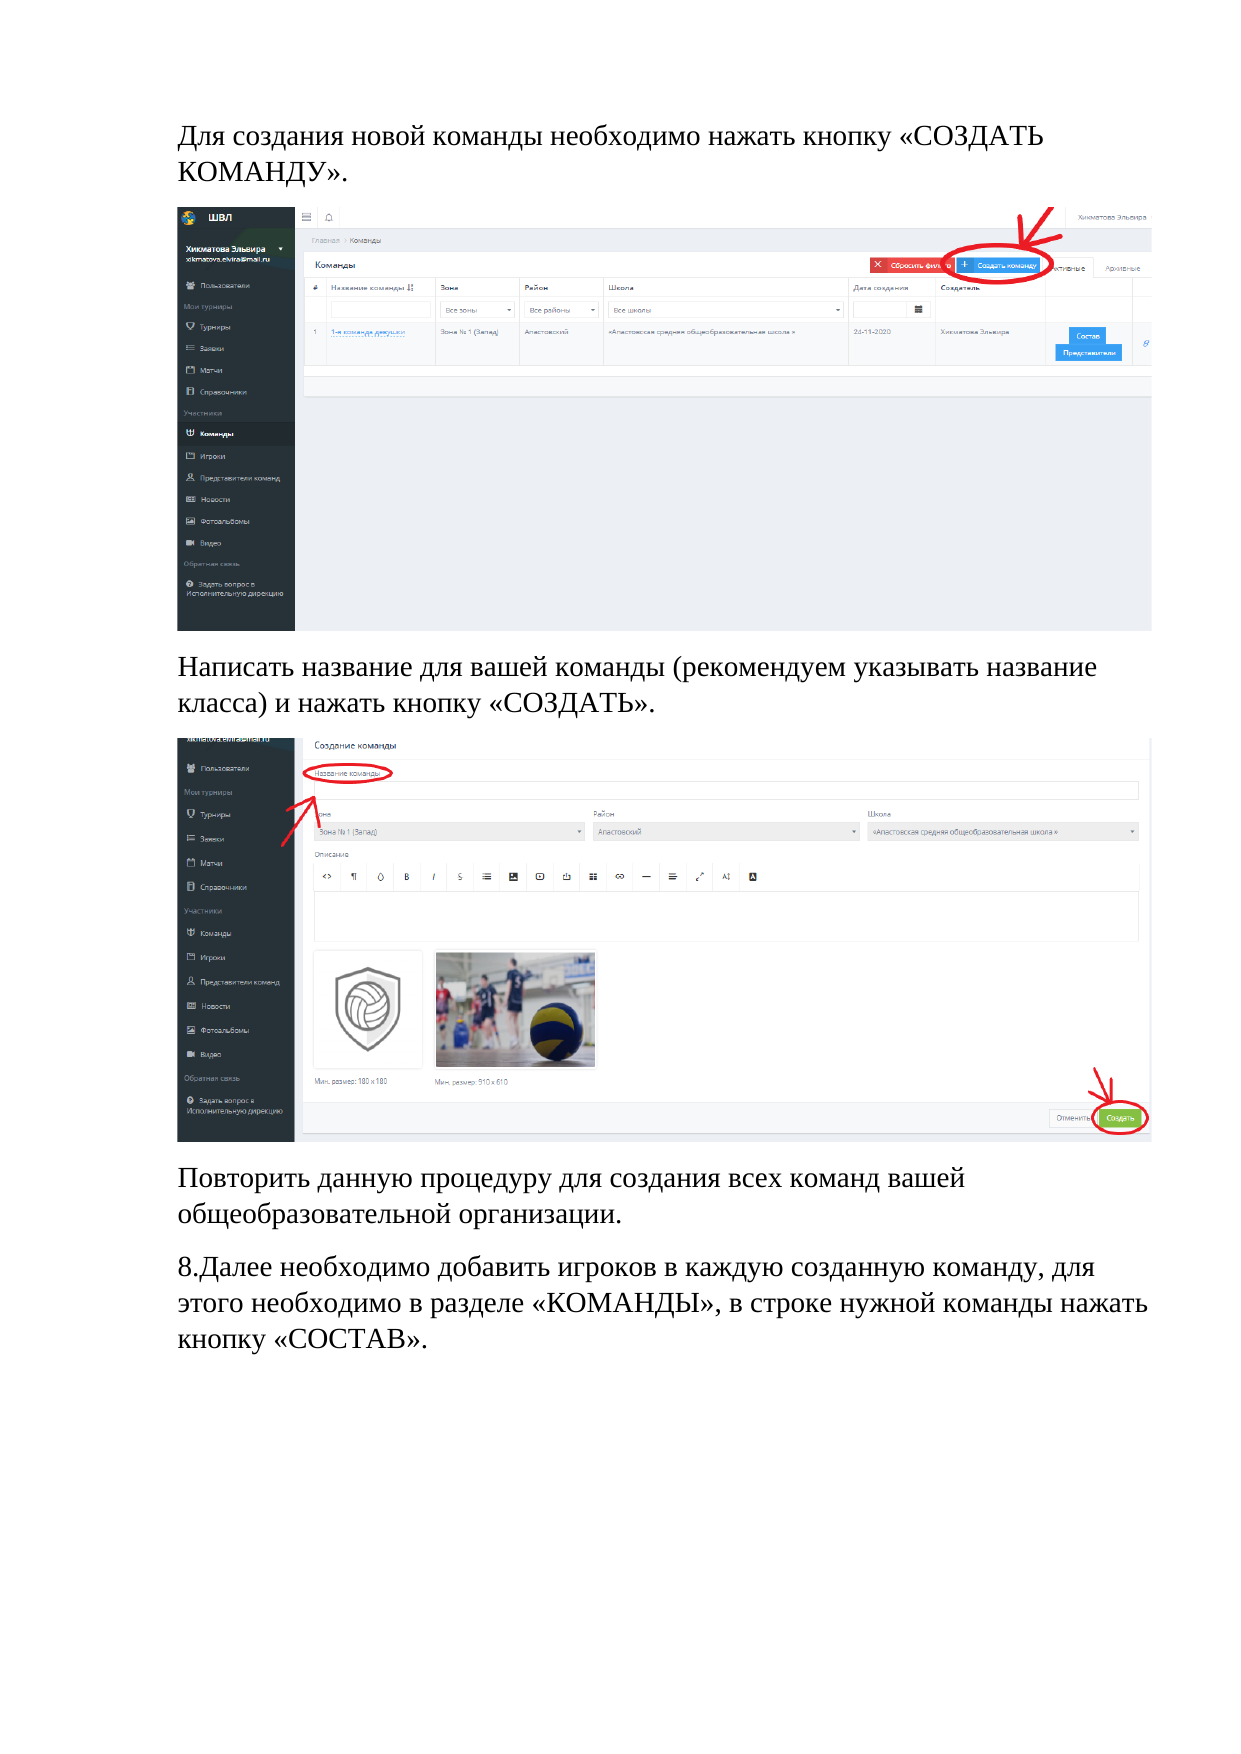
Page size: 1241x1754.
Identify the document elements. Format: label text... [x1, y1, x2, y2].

text Для создания новой команды необходимо нажать кнопку «СОЗДАТЬ КОМАНДУ». [177, 118, 1152, 188]
text 8.Далее необходимо добавить игроков в каждую созданную команду, для этого необходимо в разделе «КОМАНДЫ», в строке нужной команды нажать кнопку «СОСТАВ». [177, 1249, 1152, 1355]
text Написать название для вашей команды (рекомендуем указывать название класса) и нажать кнопку «СОЗДАТЬ». [177, 649, 1152, 719]
text Повторить данную процедуру для создания всех команд вашей общеобразовательной организации. [177, 1160, 1152, 1230]
picture [177, 207, 1152, 631]
picture [177, 738, 1152, 1142]
